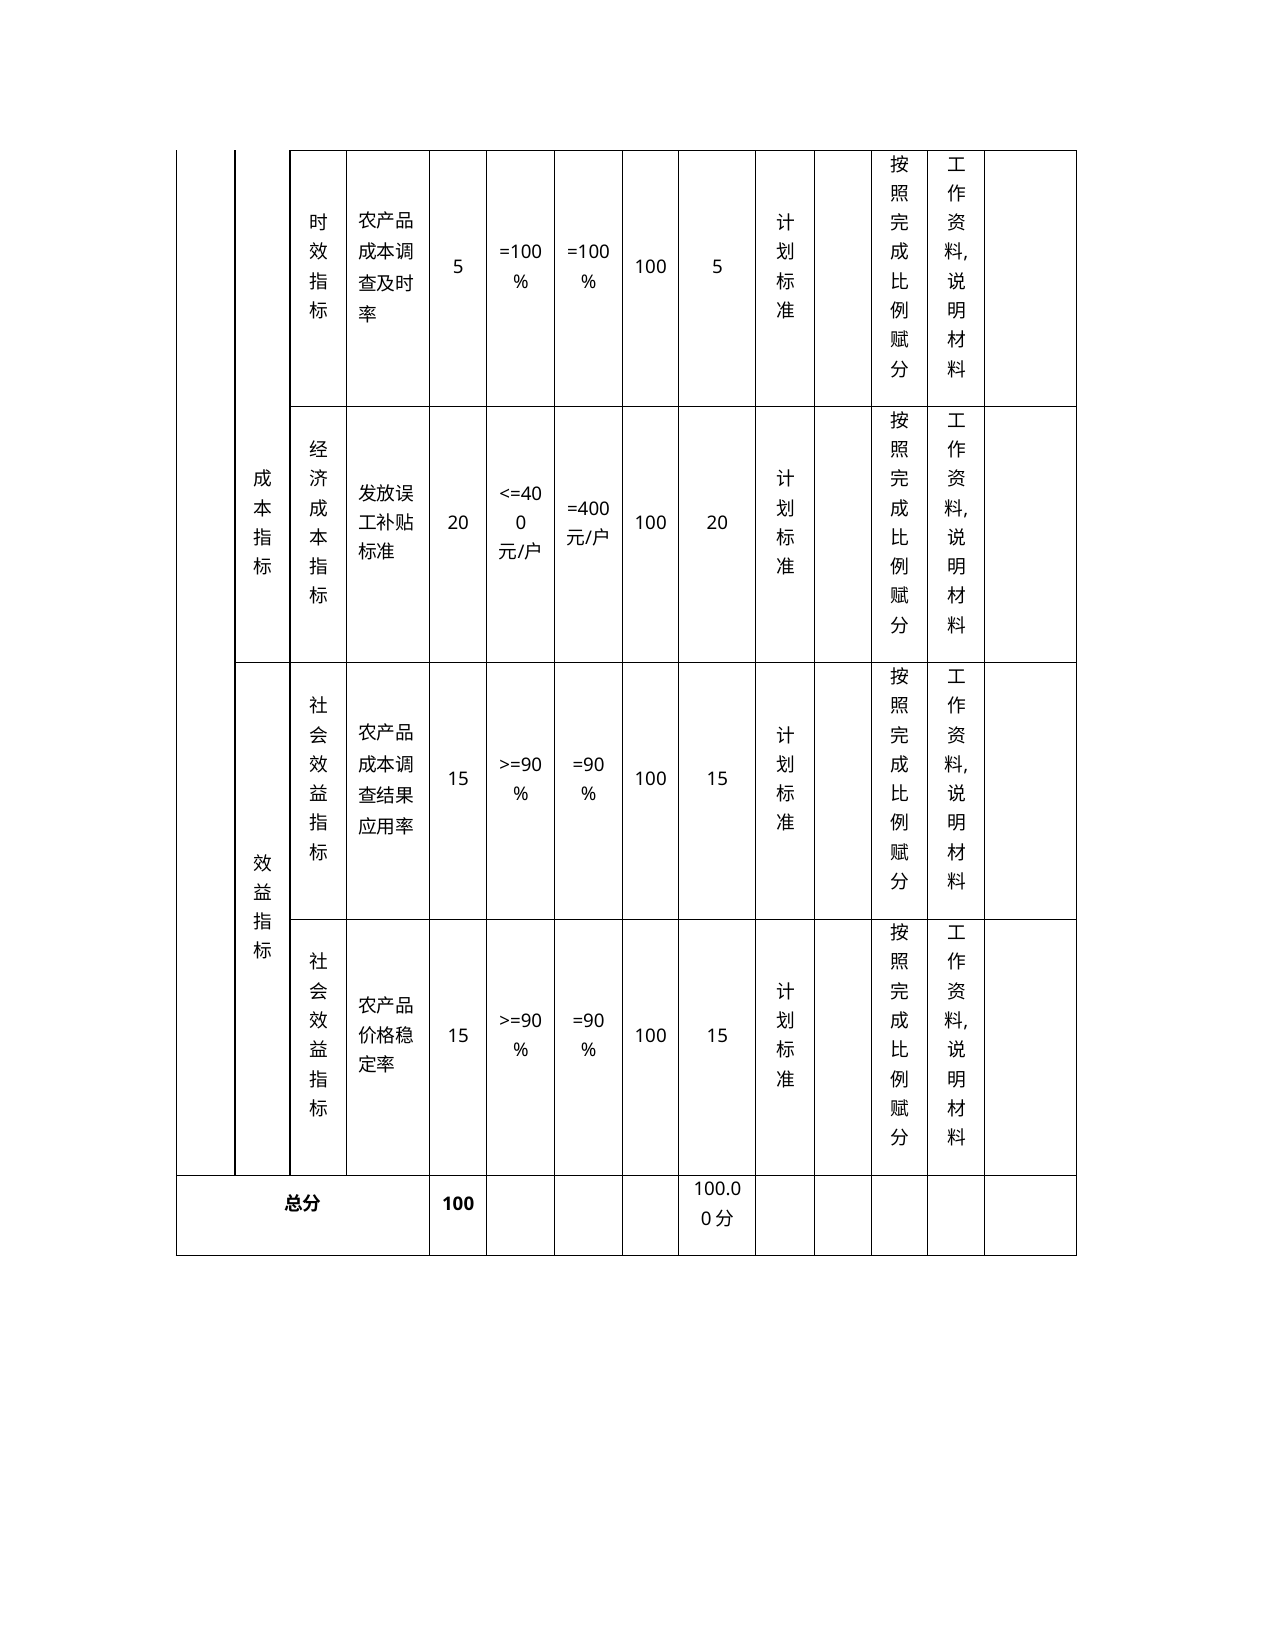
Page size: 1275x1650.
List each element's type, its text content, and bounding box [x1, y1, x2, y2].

table_cell 经济成本指标 [291, 407, 346, 662]
table_cell 发放误工补贴标准 [347, 407, 429, 662]
table_cell 总分 [177, 1176, 429, 1255]
table_cell [928, 1176, 984, 1255]
table_cell 计划标准 [756, 920, 814, 1174]
table_cell [815, 1176, 871, 1255]
table_cell <=400元/户 [487, 407, 554, 662]
table_cell [555, 1176, 622, 1255]
table_cell [815, 407, 871, 662]
table_cell [756, 1176, 814, 1255]
table_cell 工作资料,说明材料 [928, 663, 984, 918]
table_cell [872, 1176, 927, 1255]
table_cell 100 [623, 663, 678, 918]
table_cell 按照完成比例赋分 [872, 920, 927, 1174]
table_cell 100.00分 [679, 1176, 755, 1255]
table_cell 20 [679, 407, 755, 662]
table_cell 农产品成本调查及时率 [347, 151, 429, 406]
table_cell 按照完成比例赋分 [872, 407, 927, 662]
table_cell 效益指标 [236, 663, 289, 1174]
table_cell 100 [623, 151, 678, 406]
table_cell 20 [430, 407, 486, 662]
table_cell 100 [623, 407, 678, 662]
table_cell [815, 151, 871, 406]
table_cell 15 [430, 663, 486, 918]
table_cell =100% [487, 151, 554, 406]
table_cell [985, 920, 1076, 1174]
table_cell 按照完成比例赋分 [872, 151, 927, 406]
table_cell >=90% [487, 920, 554, 1174]
table_cell [815, 663, 871, 918]
table_cell [985, 151, 1076, 406]
table_cell 社会效益指标 [291, 663, 346, 918]
table_cell 农产品成本调查结果应用率 [347, 663, 429, 918]
table_cell 工作资料,说明材料 [928, 920, 984, 1174]
table_cell [623, 1176, 678, 1255]
table_cell 15 [430, 920, 486, 1174]
table_cell 5 [430, 151, 486, 406]
table_cell 100 [623, 920, 678, 1174]
table_cell =400元/户 [555, 407, 622, 662]
table_cell 工作资料,说明材料 [928, 407, 984, 662]
table_cell [487, 1176, 554, 1255]
table_cell =100% [555, 151, 622, 406]
table_cell 计划标准 [756, 151, 814, 406]
table_cell 100 [430, 1176, 486, 1255]
table_cell [985, 407, 1076, 662]
table_cell 工作资料,说明材料 [928, 151, 984, 406]
table_cell 15 [679, 920, 755, 1174]
table_cell 社会效益指标 [291, 920, 346, 1174]
table_cell [815, 920, 871, 1174]
table_cell =90% [555, 920, 622, 1174]
table_cell [985, 1176, 1076, 1255]
table_cell 计划标准 [756, 663, 814, 918]
table_cell =90% [555, 663, 622, 918]
table_cell 计划标准 [756, 407, 814, 662]
table_cell 15 [679, 663, 755, 918]
table_cell [985, 663, 1076, 918]
table_cell 按照完成比例赋分 [872, 663, 927, 918]
table_cell 农产品价格稳定率 [347, 920, 429, 1174]
table_cell 成本指标 [236, 406, 289, 662]
table_cell 5 [679, 151, 755, 406]
table_cell 时效指标 [291, 151, 346, 406]
table_cell >=90% [487, 663, 554, 918]
